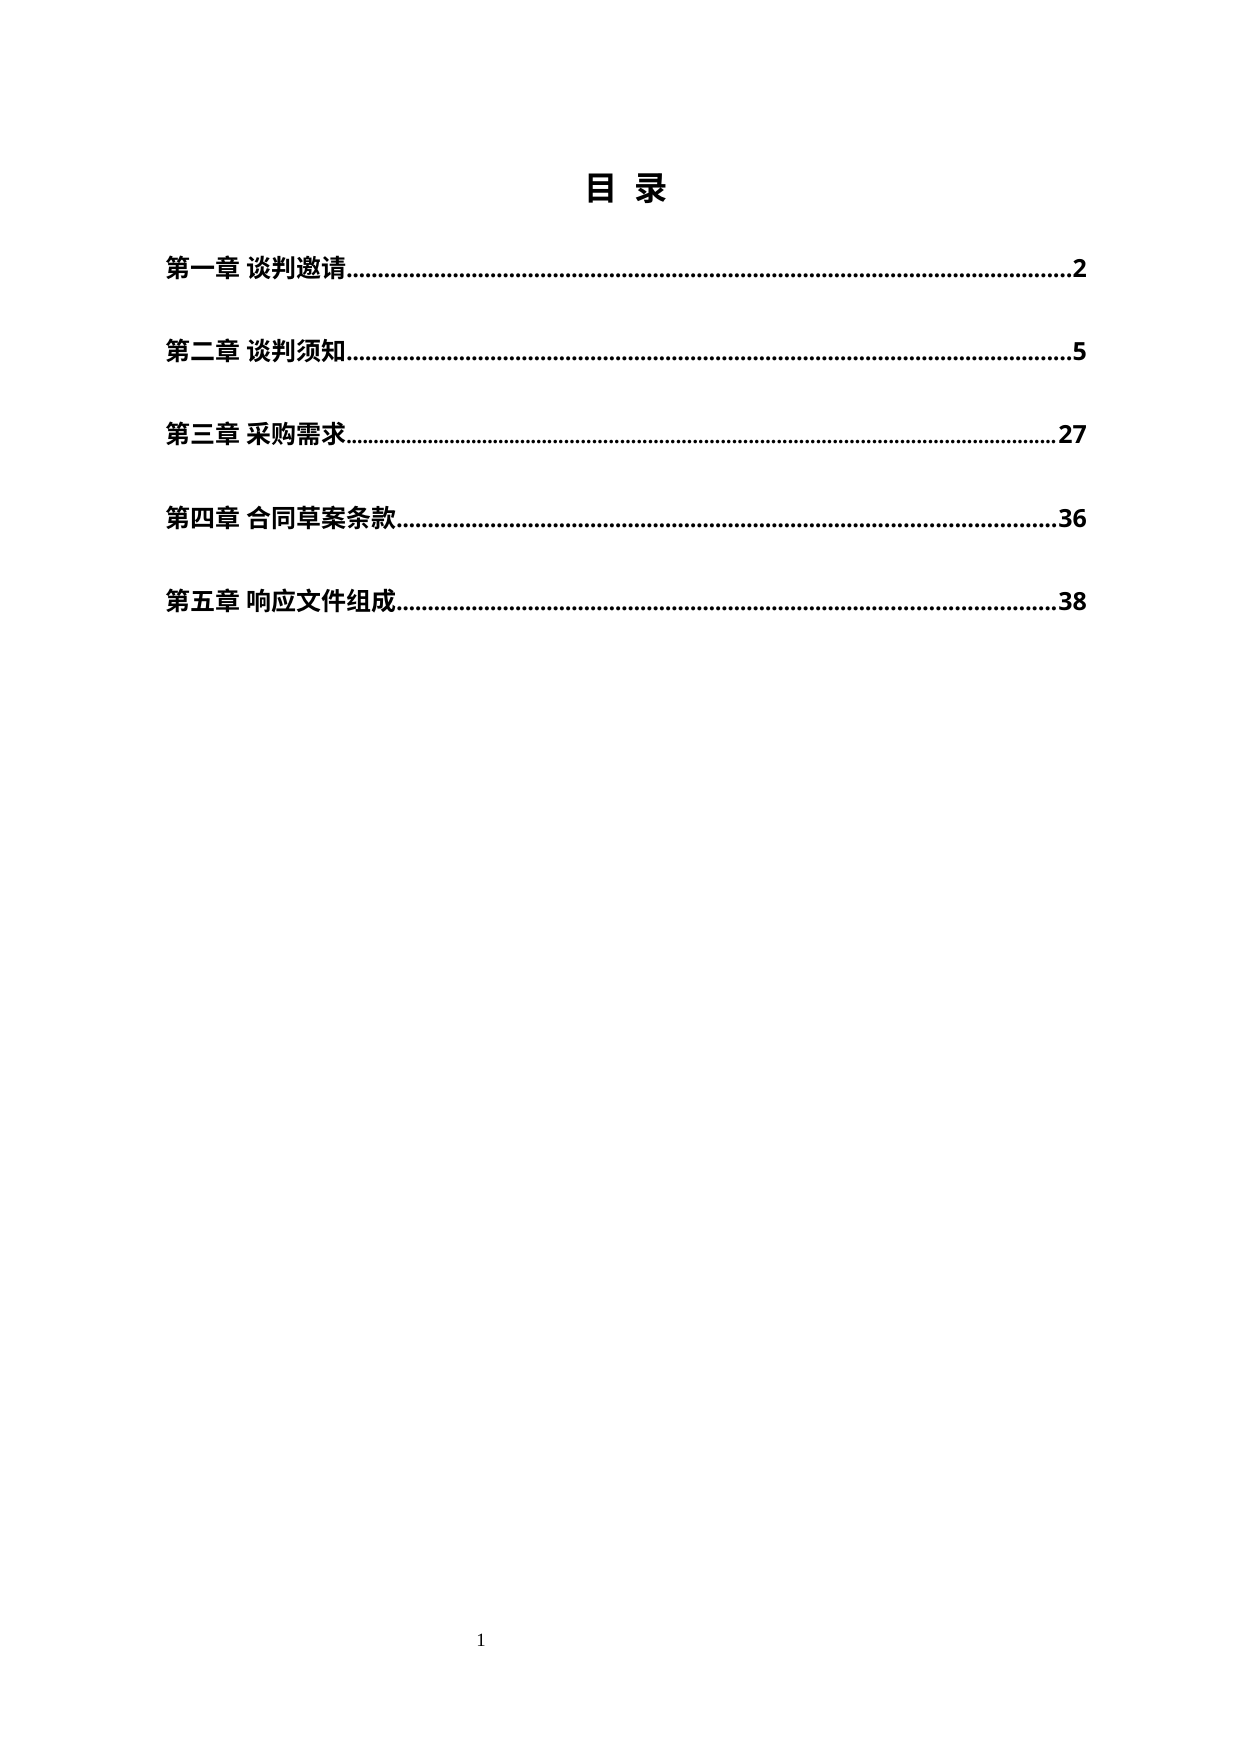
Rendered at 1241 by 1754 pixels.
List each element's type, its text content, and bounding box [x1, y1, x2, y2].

text 第四章 合同草案条款 36 [165, 484, 1087, 549]
text 第二章 谈判须知 5 [165, 317, 1087, 382]
text 第五章 响应文件组成 38 [165, 567, 1087, 632]
text 目录 [165, 162, 1087, 210]
text 第三章 采购需求 27 [165, 401, 1087, 466]
text 第一章 谈判邀请 2 [165, 234, 1087, 299]
